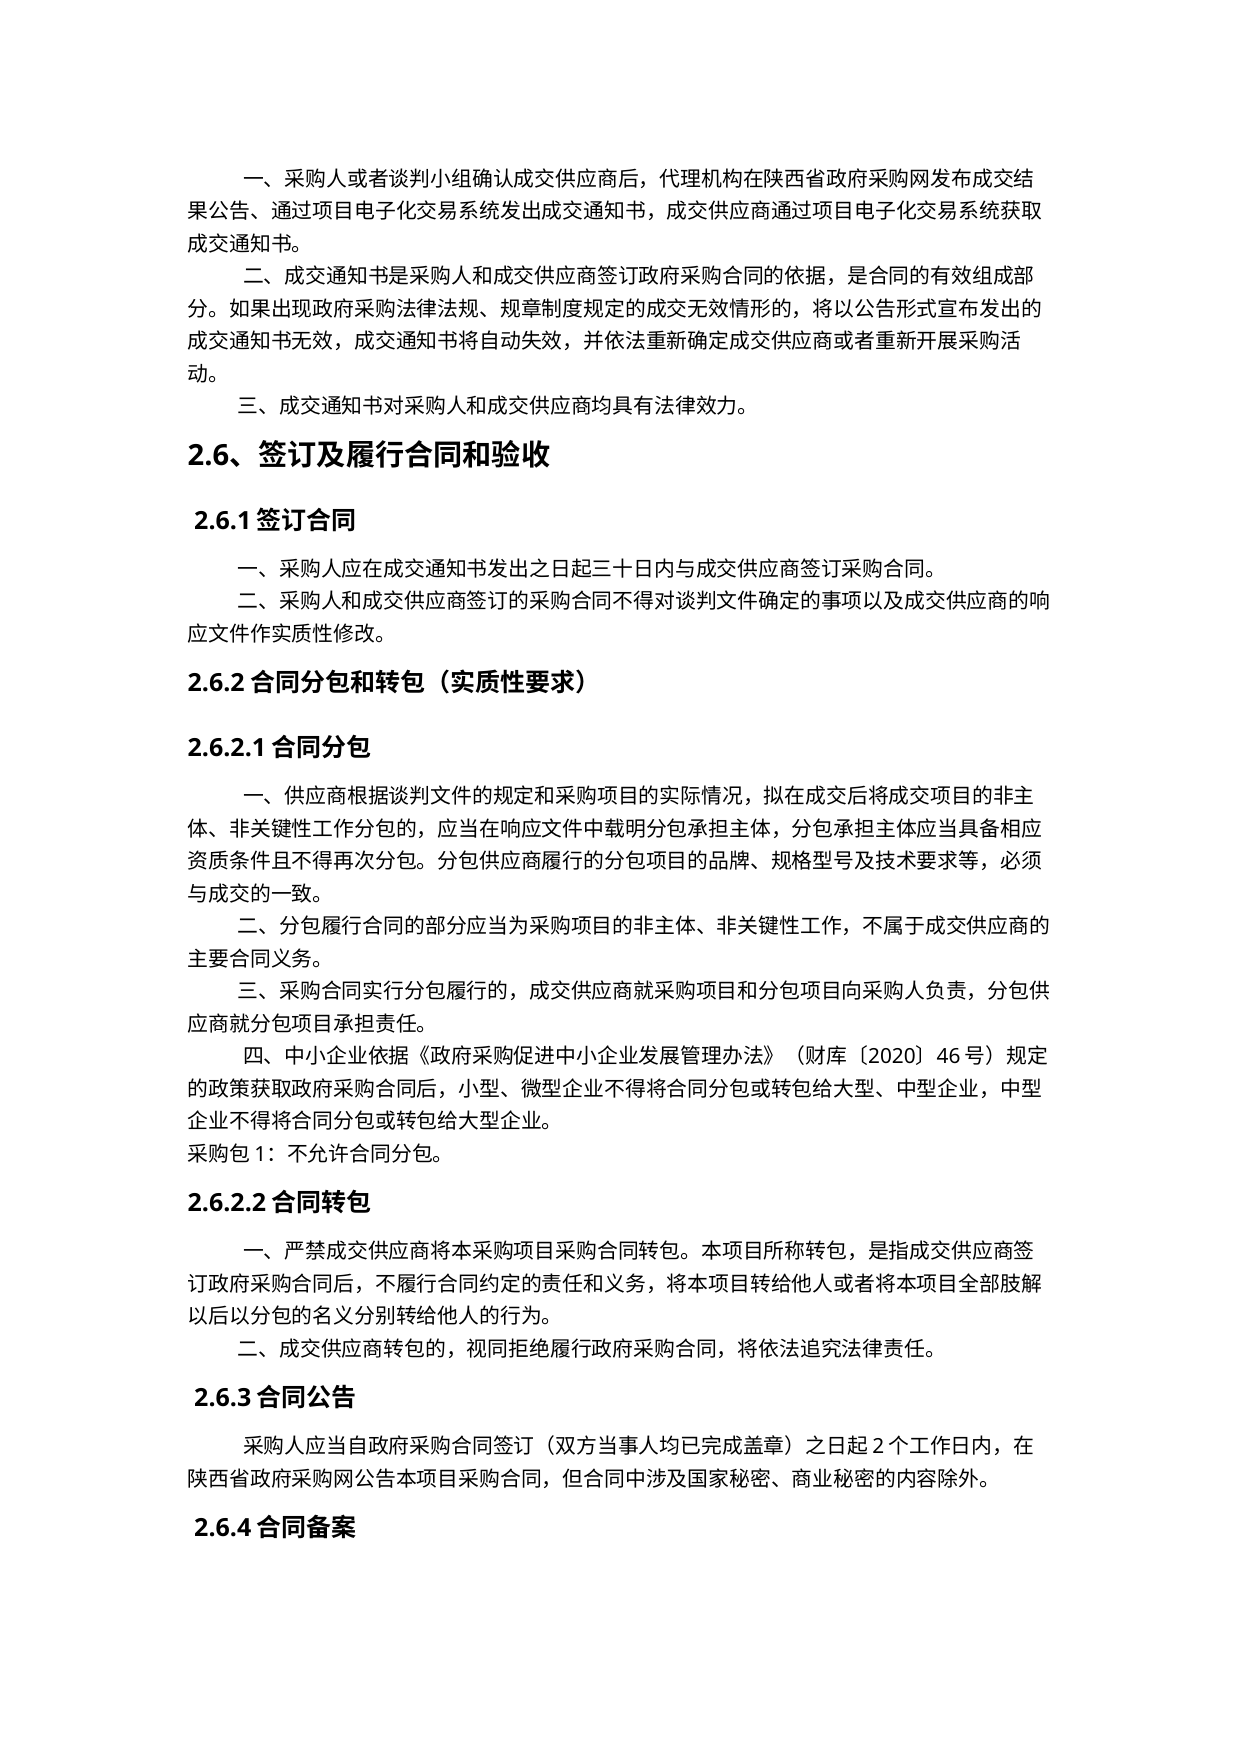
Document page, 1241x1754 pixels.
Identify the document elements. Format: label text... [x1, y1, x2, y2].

text 四、中小企业依据《政府采购促进中小企业发展管理办法》（财库〔2020〕46号）规定的政策获取政府采购合同后，小型、微型企业不得将合同分包或转包给大型、中型企业，中型企业不得将合同分包或转包给大型企业。 [187, 1039, 1053, 1137]
text 一、严禁成交供应商将本采购项目采购合同转包。本项目所称转包，是指成交供应商签订政府采购合同后，不履行合同约定的责任和义务，将本项目转给他人或者将本项目全部肢解以后以分包的名义分别转给他人的行为。 [187, 1234, 1053, 1332]
text 二、成交通知书是采购人和成交供应商签订政府采购合同的依据，是合同的有效组成部分。如果出现政府采购法律法规、规章制度规定的成交无效情形的，将以公告形式宣布发出的成交通知书无效，成交通知书将自动失效，并依法重新确定成交供应商或者重新开展采购活动。 [187, 259, 1053, 389]
text 2.6.4合同备案 [187, 1494, 1053, 1559]
text 一、采购人应在成交通知书发出之日起三十日内与成交供应商签订采购合同。 [187, 552, 1053, 584]
text 2.6.2.2合同转包 [187, 1169, 1053, 1234]
text 一、采购人或者谈判小组确认成交供应商后，代理机构在陕西省政府采购网发布成交结果公告、通过项目电子化交易系统发出成交通知书，成交供应商通过项目电子化交易系统获取成交通知书。 [187, 162, 1053, 259]
text 二、采购人和成交供应商签订的采购合同不得对谈判文件确定的事项以及成交供应商的响应文件作实质性修改。 [187, 584, 1053, 649]
text 2.6.1签订合同 [187, 487, 1053, 552]
text 采购包1：不允许合同分包。 [187, 1137, 1053, 1169]
text 一、供应商根据谈判文件的规定和采购项目的实际情况，拟在成交后将成交项目的非主体、非关键性工作分包的，应当在响应文件中载明分包承担主体，分包承担主体应当具备相应资质条件且不得再次分包。分包供应商履行的分包项目的品牌、规格型号及技术要求等，必须与成交的一致。 [187, 779, 1053, 909]
text 三、成交通知书对采购人和成交供应商均具有法律效力。 [187, 389, 1053, 422]
text 2.6.2.1合同分包 [187, 714, 1053, 779]
text 采购人应当自政府采购合同签订（双方当事人均已完成盖章）之日起2个工作日内，在陕西省政府采购网公告本项目采购合同，但合同中涉及国家秘密、商业秘密的内容除外。 [187, 1429, 1053, 1494]
text 2.6.2合同分包和转包（实质性要求） [187, 649, 1053, 714]
text 2.6.3合同公告 [187, 1364, 1053, 1429]
text 三、采购合同实行分包履行的，成交供应商就采购项目和分包项目向采购人负责，分包供应商就分包项目承担责任。 [187, 974, 1053, 1039]
text 二、成交供应商转包的，视同拒绝履行政府采购合同，将依法追究法律责任。 [187, 1332, 1053, 1364]
text 二、分包履行合同的部分应当为采购项目的非主体、非关键性工作，不属于成交供应商的主要合同义务。 [187, 909, 1053, 974]
text 2.6、签订及履行合同和验收 [187, 422, 1053, 487]
